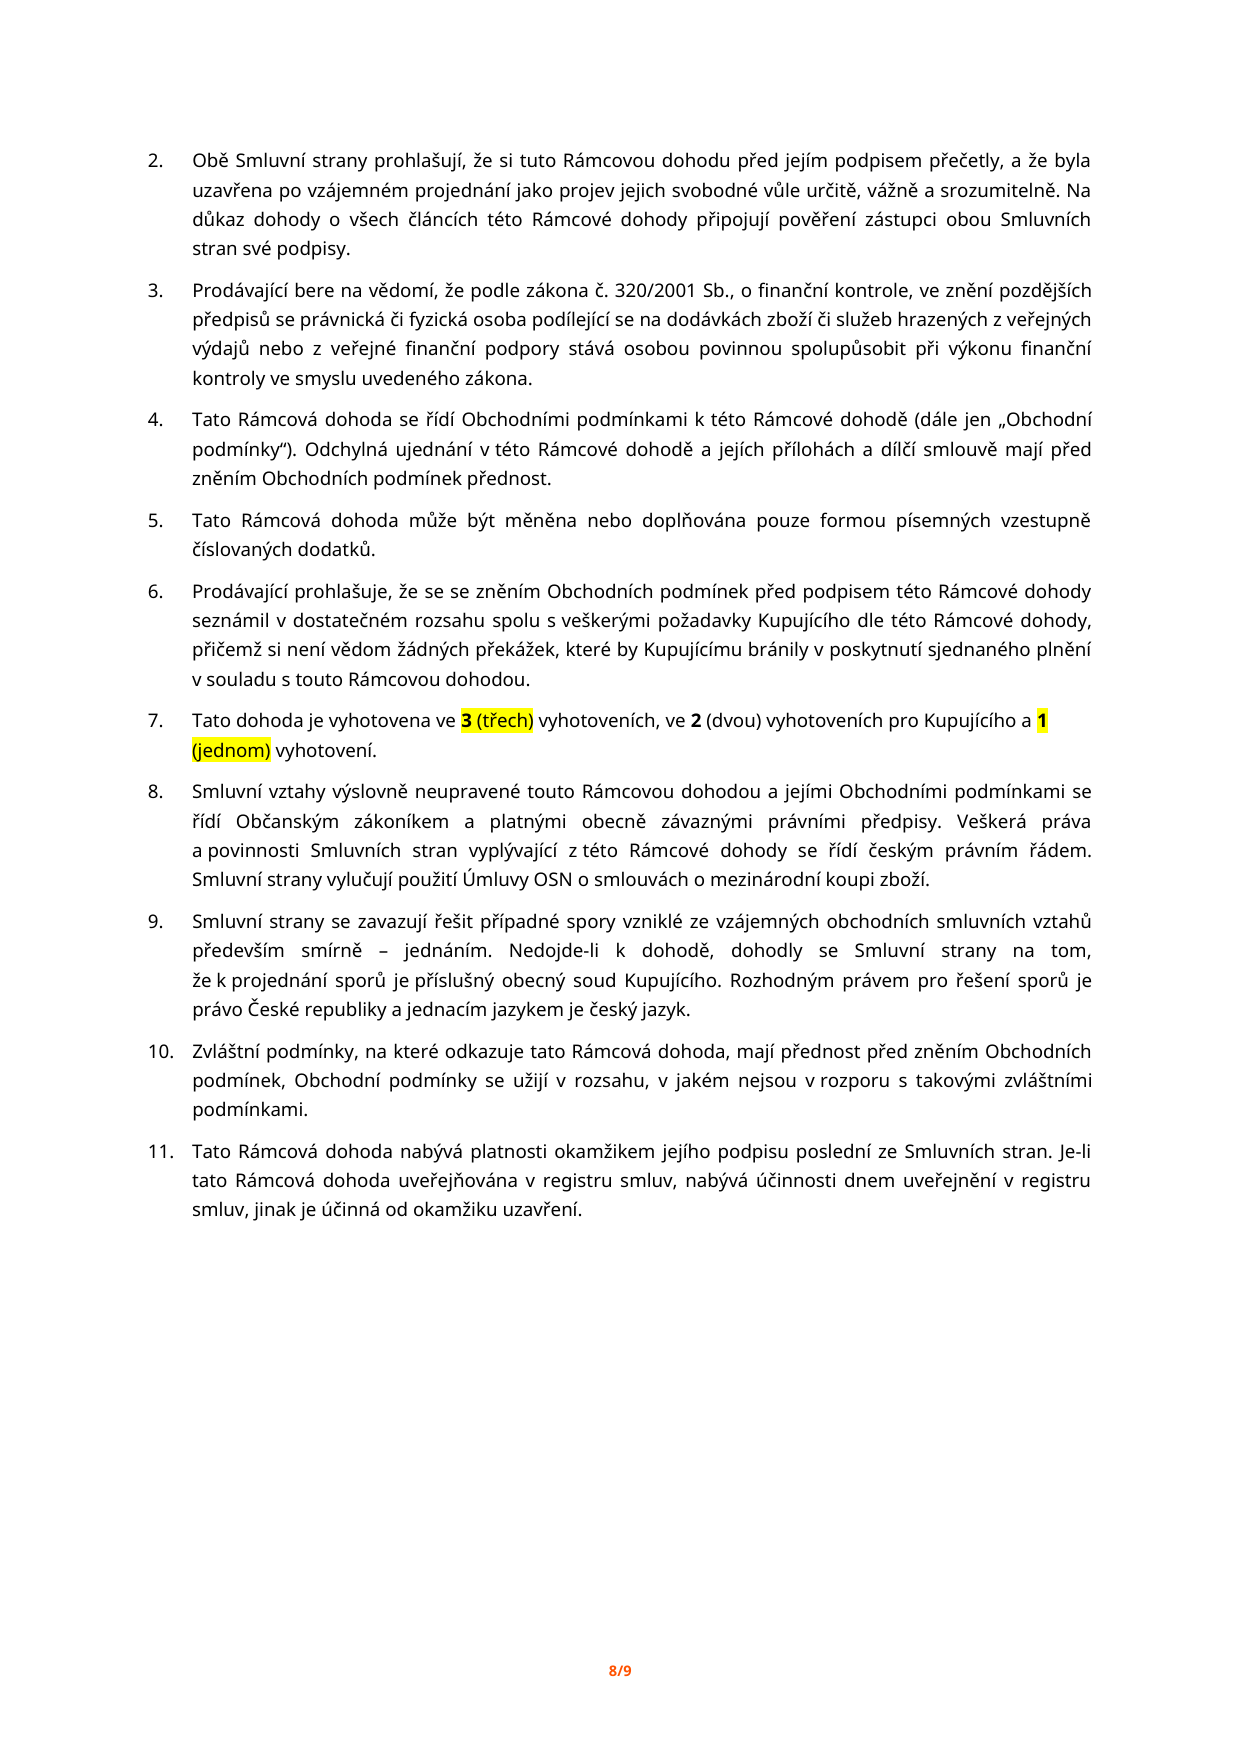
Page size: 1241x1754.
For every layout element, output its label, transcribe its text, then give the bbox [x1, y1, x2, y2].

list Prodávající bere na vědomí, že podle zákona č. 320/2001 Sb., o finanční kontrole, ve znění pozdějších předpisů se právnická či fyzická osoba podílející se na dodávkách zboží či služeb hrazených z veřejných výdajů nebo z veřejné finanční podpory stává osobou povinnou spolupůsobit při výkonu finanční kontroly ve smyslu uvedeného zákona. [148, 277, 1093, 391]
list Tato Rámcová dohoda může být měněna nebo doplňována pouze formou písemných vzestupně číslovaných dodatků. [148, 507, 1093, 562]
list Tato Rámcová dohoda se řídí Obchodními podmínkami k této Rámcové dohodě (dále jen „Obchodní podmínky“). Odchylná ujednání v této Rámcové dohodě a jejích přílohách a dílčí smlouvě mají před zněním Obchodních podmínek přednost. [148, 407, 1093, 491]
list Smluvní vztahy výslovně neupravené touto Rámcovou dohodou a jejími Obchodními podmínkami se řídí Občanským zákoníkem a platnými obecně závaznými právními předpisy. Veškerá práva a povinnosti Smluvních stran vyplývající z této Rámcové dohody se řídí českým právním řádem. Smluvní strany vylučují použití Úmluvy OSN o smlouvách o mezinárodní koupi zboží. [148, 779, 1093, 892]
list Zvláštní podmínky, na které odkazuje tato Rámcová dohoda, mají přednost před zněním Obchodních podmínek, Obchodní podmínky se užijí v rozsahu, v jakém nejsou v rozporu s takovými zvláštními podmínkami. [148, 1038, 1093, 1122]
list Obě Smluvní strany prohlašují, že si tuto Rámcovou dohodu před jejím podpisem přečetly, a že byla uzavřena po vzájemném projednání jako projev jejich svobodné vůle určitě, vážně a srozumitelně. Na důkaz dohody o všech článcích této Rámcové dohody připojují pověření zástupci obou Smluvních stran své podpisy. [148, 148, 1093, 261]
list Tato Rámcová dohoda nabývá platnosti okamžikem jejího podpisu poslední ze Smluvních stran. Je-li tato Rámcová dohoda uveřejňována v registru smluv, nabývá účinnosti dnem uveřejnění v registru smluv, jinak je účinná od okamžiku uzavření. [148, 1138, 1093, 1222]
list Smluvní strany se zavazují řešit případné spory vzniklé ze vzájemných obchodních smluvních vztahů především smírně – jednáním. Nedojde-li k dohodě, dohodly se Smluvní strany na tom, že k projednání sporů je příslušný obecný soud Kupujícího. Rozhodným právem pro řešení sporů je právo České republiky a jednacím jazykem je český jazyk. [148, 908, 1093, 1022]
list Tato dohoda je vyhotovena ve 3 (třech) vyhotoveních, ve 2 (dvou) vyhotoveních pro Kupujícího a 1 (jednom) vyhotovení. [148, 708, 1093, 762]
list Prodávající prohlašuje, že se se zněním Obchodních podmínek před podpisem této Rámcové dohody seznámil v dostatečném rozsahu spolu s veškerými požadavky Kupujícího dle této Rámcové dohody, přičemž si není vědom žádných překážek, které by Kupujícímu bránily v poskytnutí sjednaného plnění v souladu s touto Rámcovou dohodou. [148, 578, 1093, 691]
